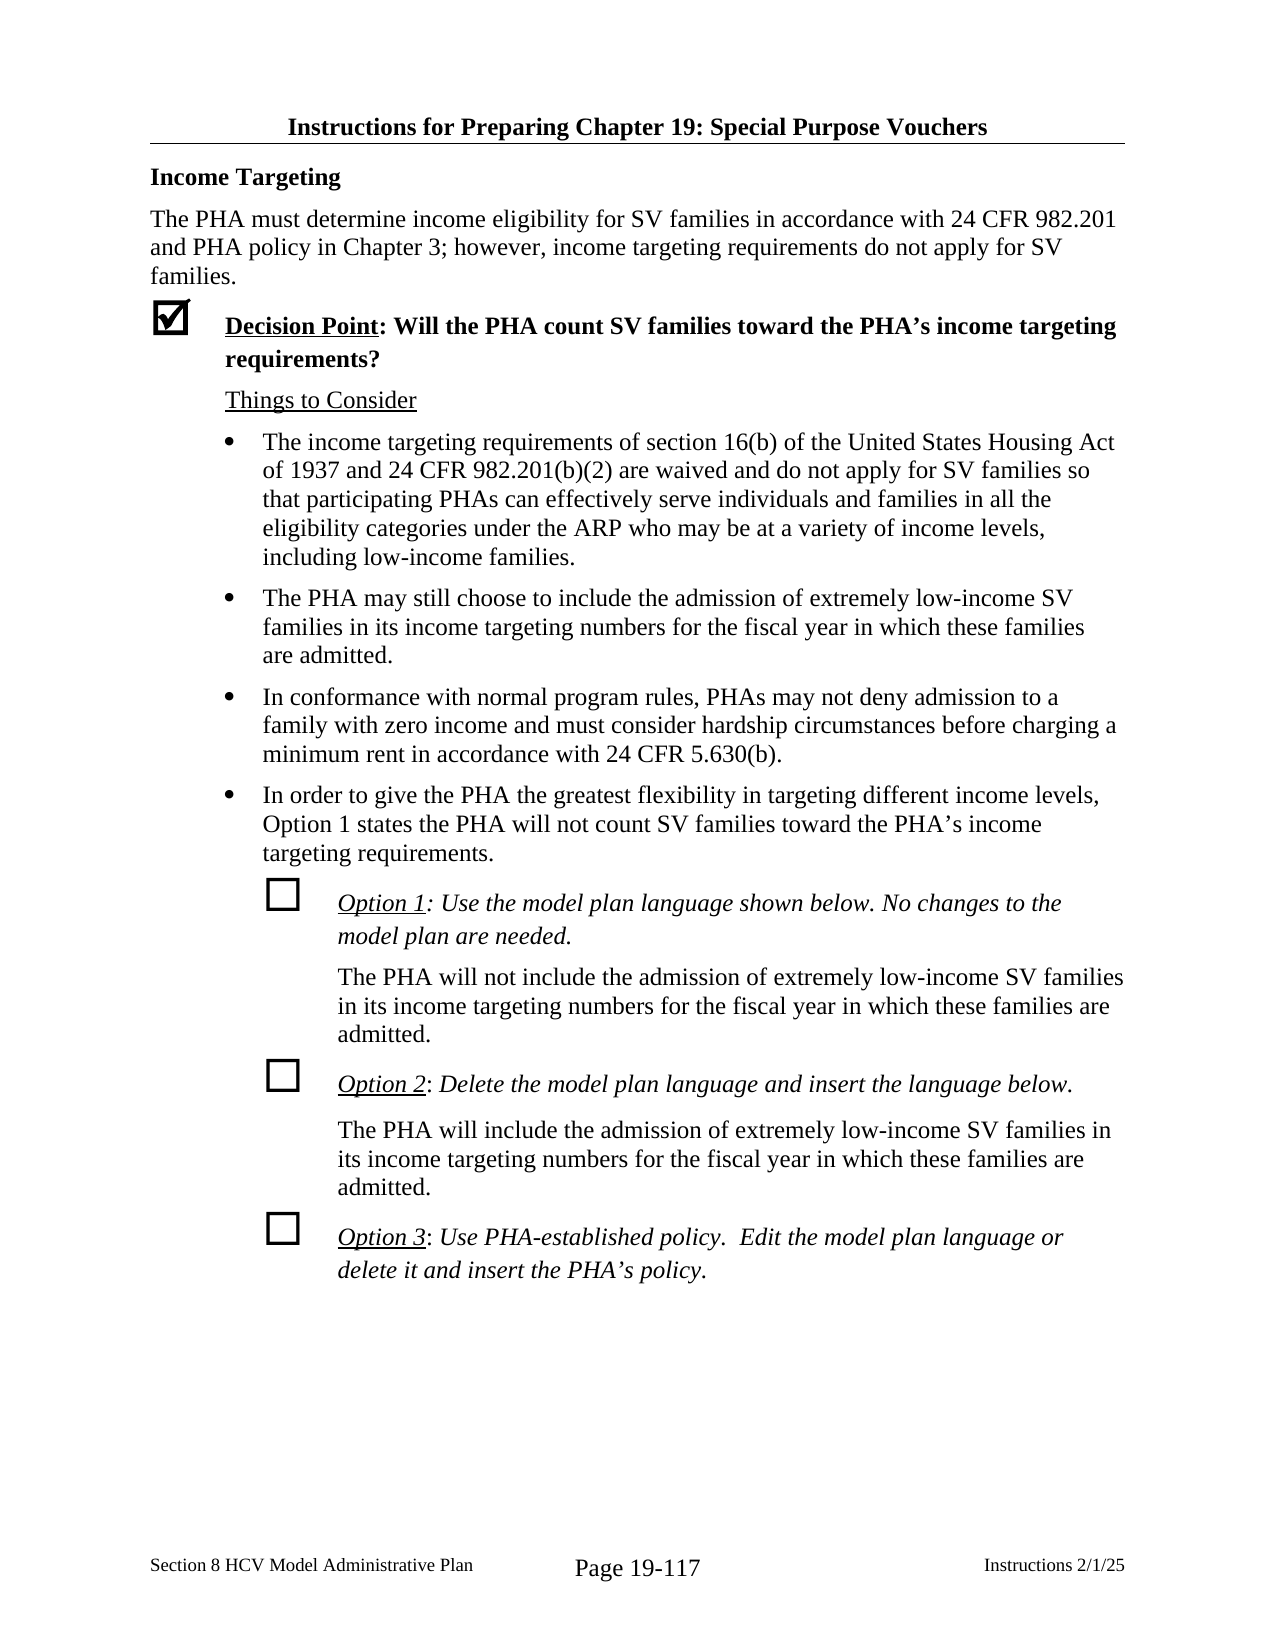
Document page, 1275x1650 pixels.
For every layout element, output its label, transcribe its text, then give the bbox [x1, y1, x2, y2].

list In conformance with normal program rules, PHAs may not deny admission to a family with zero income and must consider hardship circumstances before charging a minimum rent in accordance with 24 CFR 5.630(b). [225, 682, 1125, 768]
text The PHA will include the admission of extremely low-income SV families in its income targeting numbers for the fiscal year in which these families are admitted. [337, 1115, 1125, 1201]
list In order to give the PHA the greatest flexibility in targeting different income levels, Option 1 states the PHA will not count SV families toward the PHA’s income targeting requirements. [225, 780, 1125, 867]
text Option 1: Use the model plan language shown below. No changes to the model plan are needed. [262, 879, 1125, 949]
text Option 2: Delete the model plan language and insert the language below. [262, 1061, 1125, 1102]
text Decision Point: Will the PHA count SV families toward the PHA’s income targeting requirements? [150, 302, 1125, 373]
text Option 3: Use PHA-established policy. Edit the model plan language or delete it and insert the PHA’s policy. [262, 1214, 1125, 1284]
text The PHA must determine income eligibility for SV families in accordance with 24 CFR 982.201 and PHA policy in Chapter 3; however, income targeting requirements do not apply for SV families. [150, 204, 1125, 290]
list The income targeting requirements of section 16(b) of the United States Housing Act of 1937 and 24 CFR 982.201(b)(2) are waived and do not apply for SV families so that participating PHAs can effectively serve individuals and families in all the eligibility categories under the ARP who may be at a variety of income levels, including low-income families. [225, 427, 1125, 570]
text Income Targeting [150, 162, 1125, 191]
list The PHA may still choose to include the admission of extremely low-income SV families in its income targeting numbers for the fiscal year in which these families are admitted. [225, 583, 1125, 669]
text The PHA will not include the admission of extremely low-income SV families in its income targeting numbers for the fiscal year in which these families are admitted. [337, 962, 1125, 1048]
text Things to Consider [225, 385, 1125, 414]
